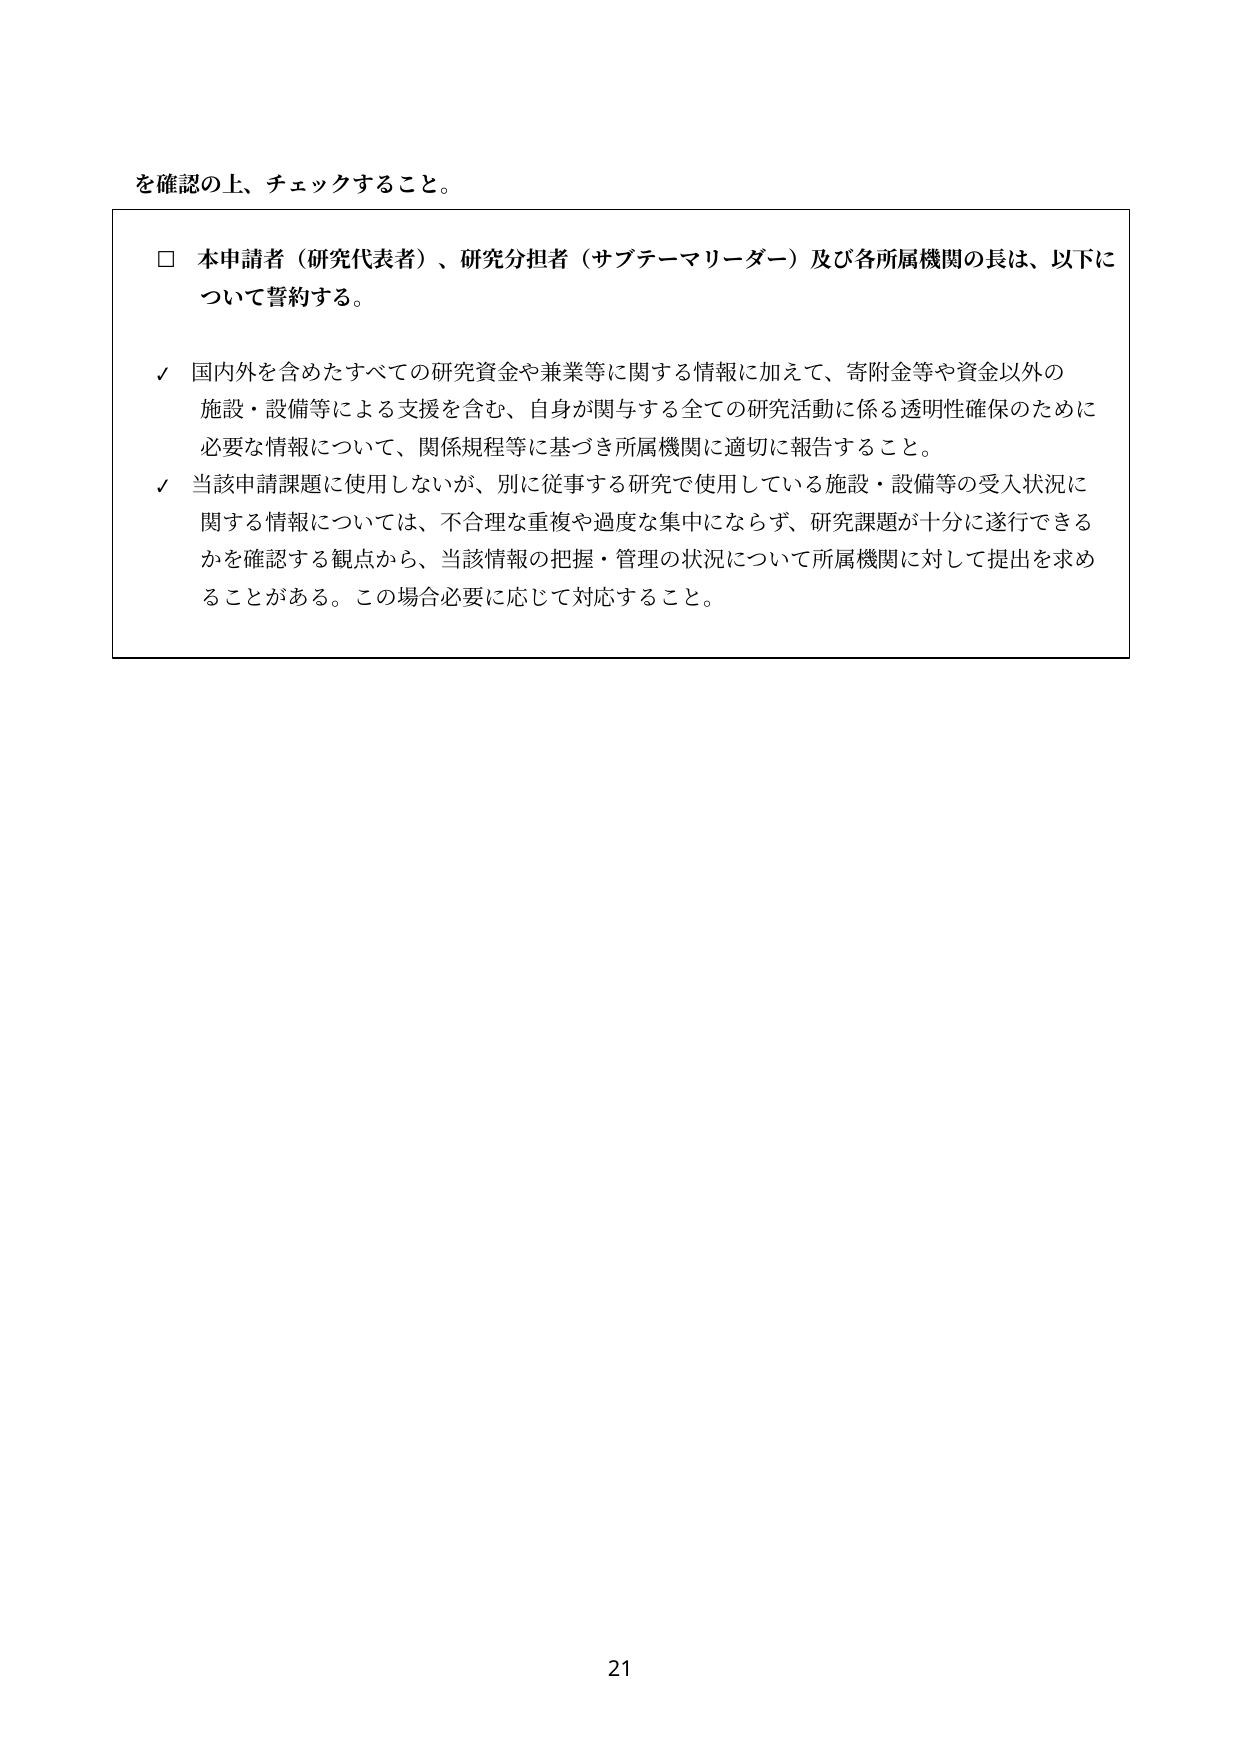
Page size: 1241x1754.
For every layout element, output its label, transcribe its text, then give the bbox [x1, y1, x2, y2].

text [134, 164, 1128, 202]
text かを確認する観点から、当該情報の把握・管理の状況について所属機関に対して提出を求め [200, 539, 1128, 577]
text 関する情報については、不合理な重複や過度な集中にならず、研究課題が十分に遂行できる [200, 502, 1128, 539]
text 必要な情報について、関係規程等に基づき所属機関に適切に報告すること。 [200, 427, 1128, 464]
text ✔ 国内外を含めたすべての研究資金や兼業等に関する情報に加えて、寄附金等や資金以外の [113, 352, 1128, 389]
text 施設・設備等による支援を含む、自身が関与する全ての研究活動に係る透明性確保のために [200, 389, 1128, 427]
text ✔ 当該申請課題に使用しないが、別に従事する研究で使用している施設・設備等の受入状況に [113, 464, 1128, 502]
text ることがある。この場合必要に応じて対応すること。 [113, 577, 1128, 614]
text 本申請者（研究代表者）、研究分担者（サブテーマリーダー）及び各所属機関の長は、以下について誓約する。 [113, 239, 1128, 314]
